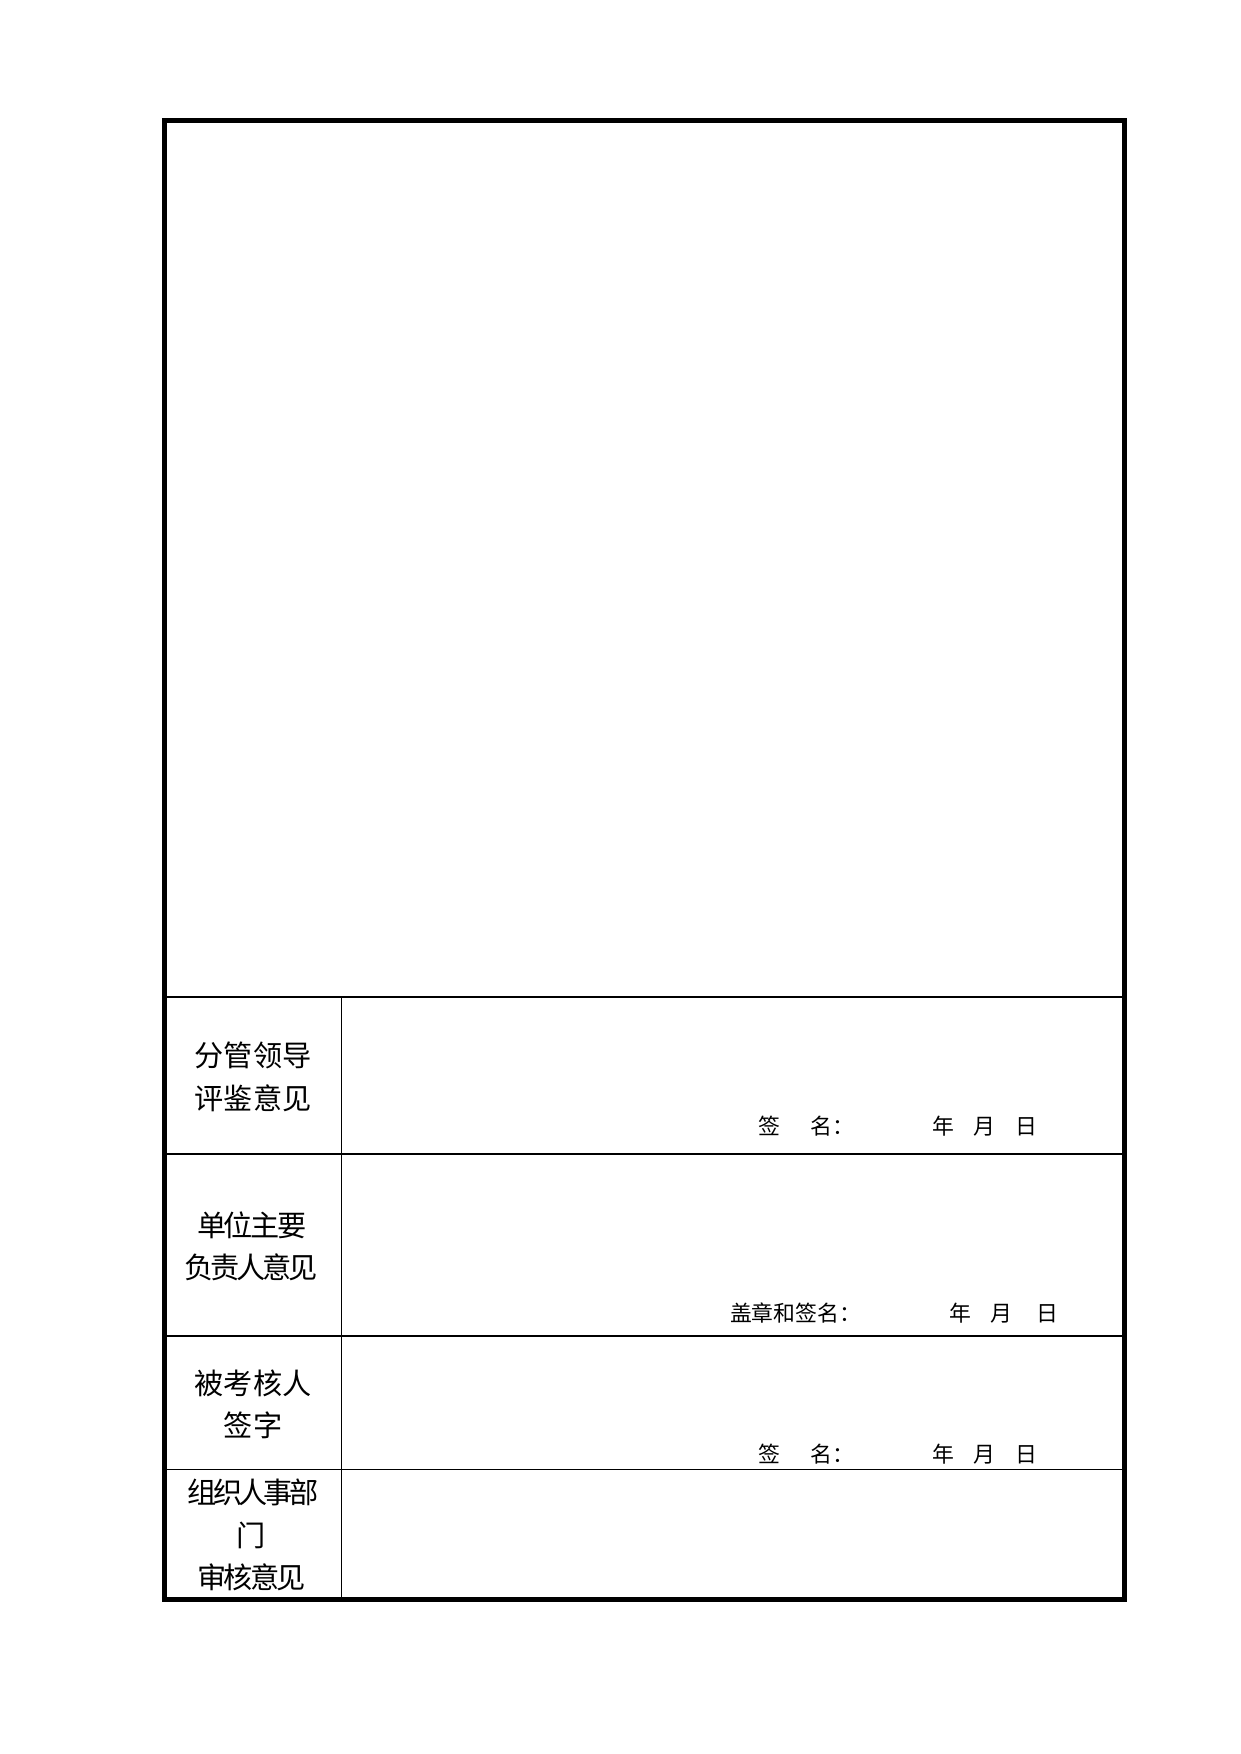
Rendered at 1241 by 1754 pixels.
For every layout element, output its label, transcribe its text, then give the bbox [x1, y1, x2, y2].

table_cell 分管领导 评鉴意见 [167, 998, 341, 1153]
table_cell 签 名： 年 月 日 [342, 1337, 1122, 1468]
table_cell 被考核人 签字 [167, 1337, 341, 1468]
table_cell 单位主要 负责人意见 [167, 1155, 341, 1335]
table_cell 签 名： 年 月 日 [342, 998, 1122, 1153]
table_header [167, 123, 1122, 996]
table_cell 组织人事部门 审核意见 [167, 1470, 341, 1597]
table_cell [342, 1470, 1122, 1597]
table_cell 盖章和签名： 年 月 日 [342, 1155, 1122, 1335]
